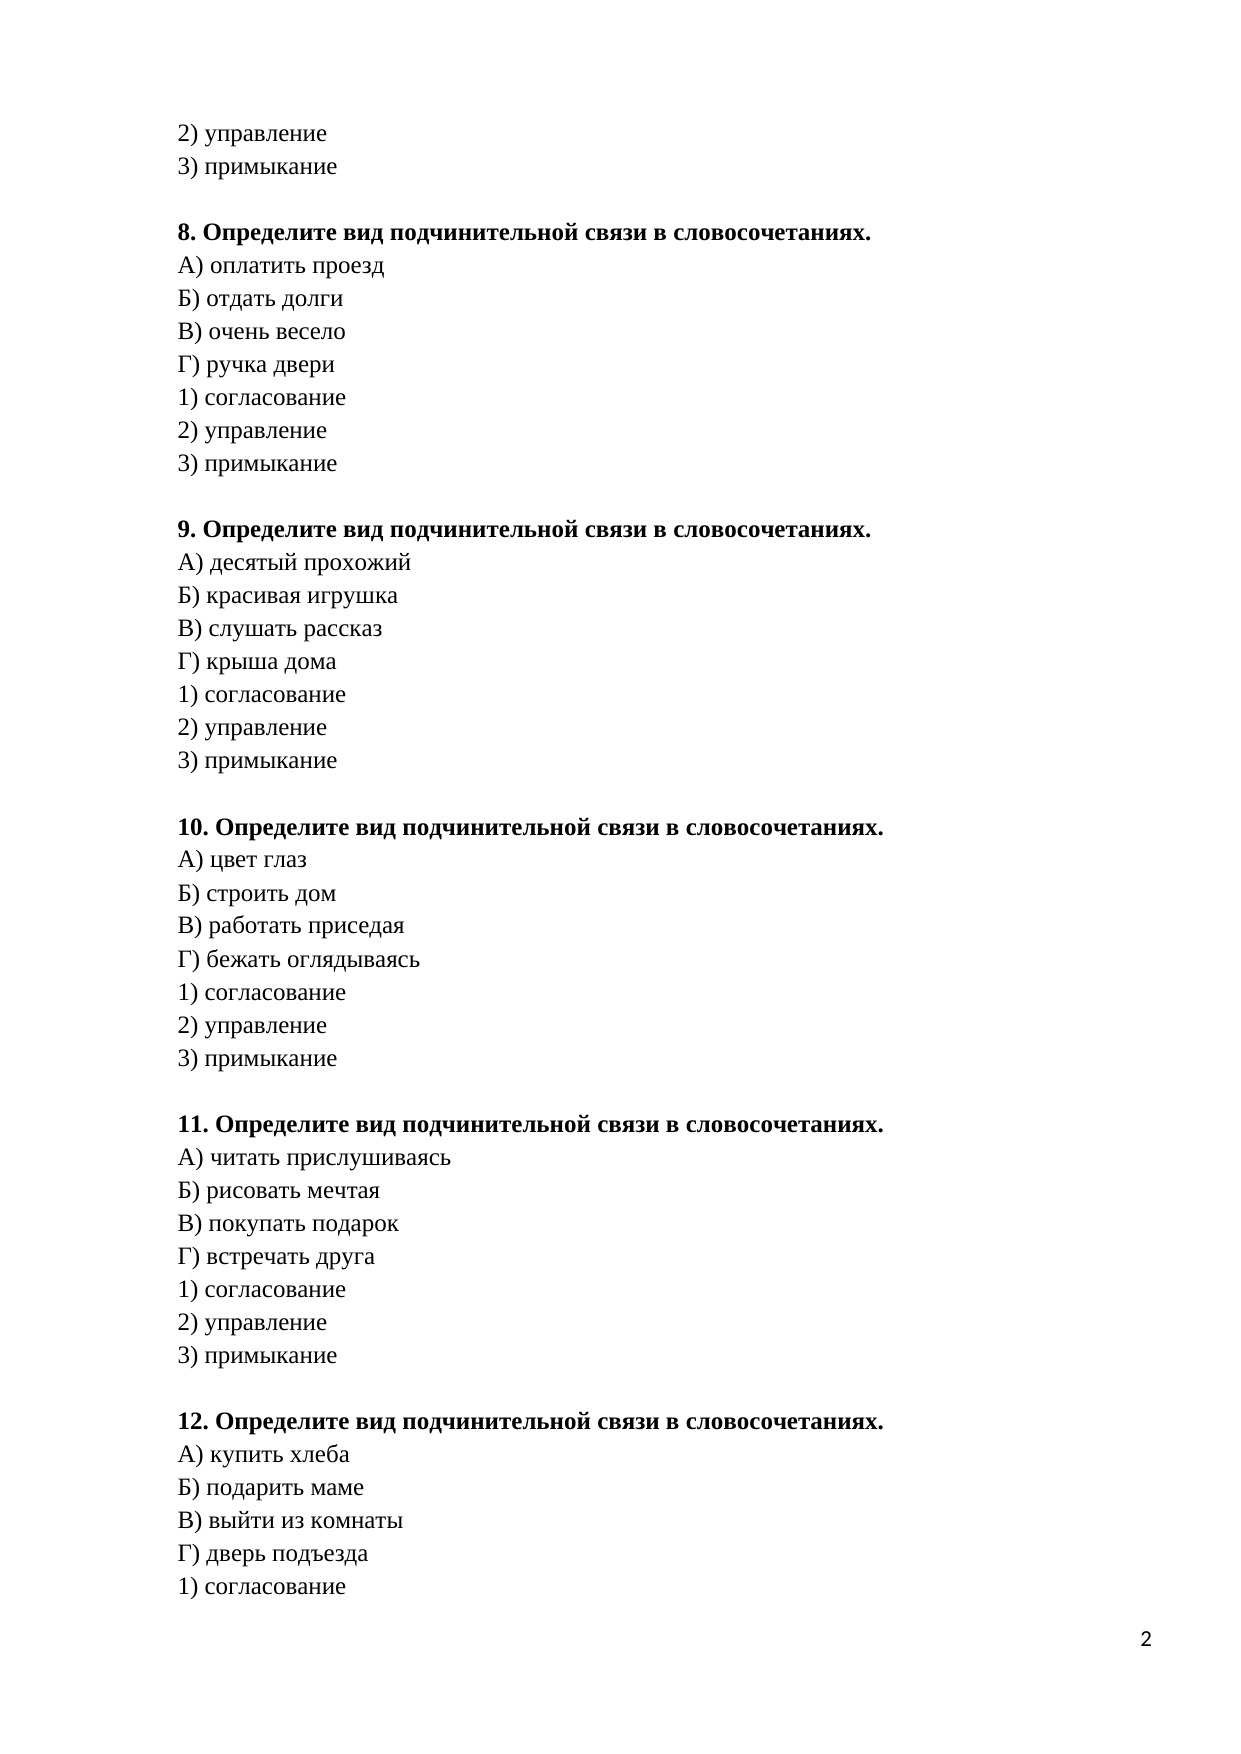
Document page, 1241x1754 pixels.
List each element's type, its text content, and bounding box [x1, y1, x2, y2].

text 10. Определите вид подчинительной связи в словосочетаниях. [177, 812, 1152, 840]
text Б) красивая игрушка [177, 580, 1152, 609]
text Б) рисовать мечтая [177, 1175, 1152, 1203]
text 3) примыкание [177, 151, 1152, 180]
text 1) согласование [177, 977, 1152, 1005]
text 3) примыкание [177, 448, 1152, 477]
text 3) примыкание [177, 746, 1152, 774]
text А) цвет глаз [177, 844, 1152, 873]
text В) очень весело [177, 316, 1152, 345]
text 3) примыкание [177, 1340, 1152, 1369]
text 9. Определите вид подчинительной связи в словосочетаниях. [177, 514, 1152, 543]
text Г) ручка двери [177, 349, 1152, 378]
text В) выйти из комнаты [177, 1505, 1152, 1534]
text 2) управление [177, 415, 1152, 444]
text А) купить хлеба [177, 1439, 1152, 1468]
text 3) примыкание [177, 1043, 1152, 1071]
text 2) управление [177, 1307, 1152, 1336]
text Г) крыша дома [177, 646, 1152, 675]
text Б) строить дом [177, 878, 1152, 906]
text Г) бежать оглядываясь [177, 944, 1152, 972]
text 2) управление [177, 712, 1152, 741]
text 1) согласование [177, 1571, 1152, 1600]
text Г) встречать друга [177, 1241, 1152, 1269]
text А) читать прислушиваясь [177, 1142, 1152, 1171]
text В) слушать рассказ [177, 613, 1152, 642]
text 2) управление [177, 1010, 1152, 1038]
text В) покупать подарок [177, 1208, 1152, 1237]
text 1) согласование [177, 679, 1152, 708]
text А) десятый прохожий [177, 547, 1152, 576]
text 1) согласование [177, 382, 1152, 411]
text 8. Определите вид подчинительной связи в словосочетаниях. [177, 217, 1152, 246]
text Б) подарить маме [177, 1472, 1152, 1501]
text В) работать приседая [177, 911, 1152, 939]
text 2) управление [177, 118, 1152, 147]
text Г) дверь подъезда [177, 1538, 1152, 1567]
text Б) отдать долги [177, 283, 1152, 312]
text 12. Определите вид подчинительной связи в словосочетаниях. [177, 1406, 1152, 1435]
text А) оплатить проезд [177, 250, 1152, 279]
text 1) согласование [177, 1274, 1152, 1303]
text 11. Определите вид подчинительной связи в словосочетаниях. [177, 1109, 1152, 1137]
